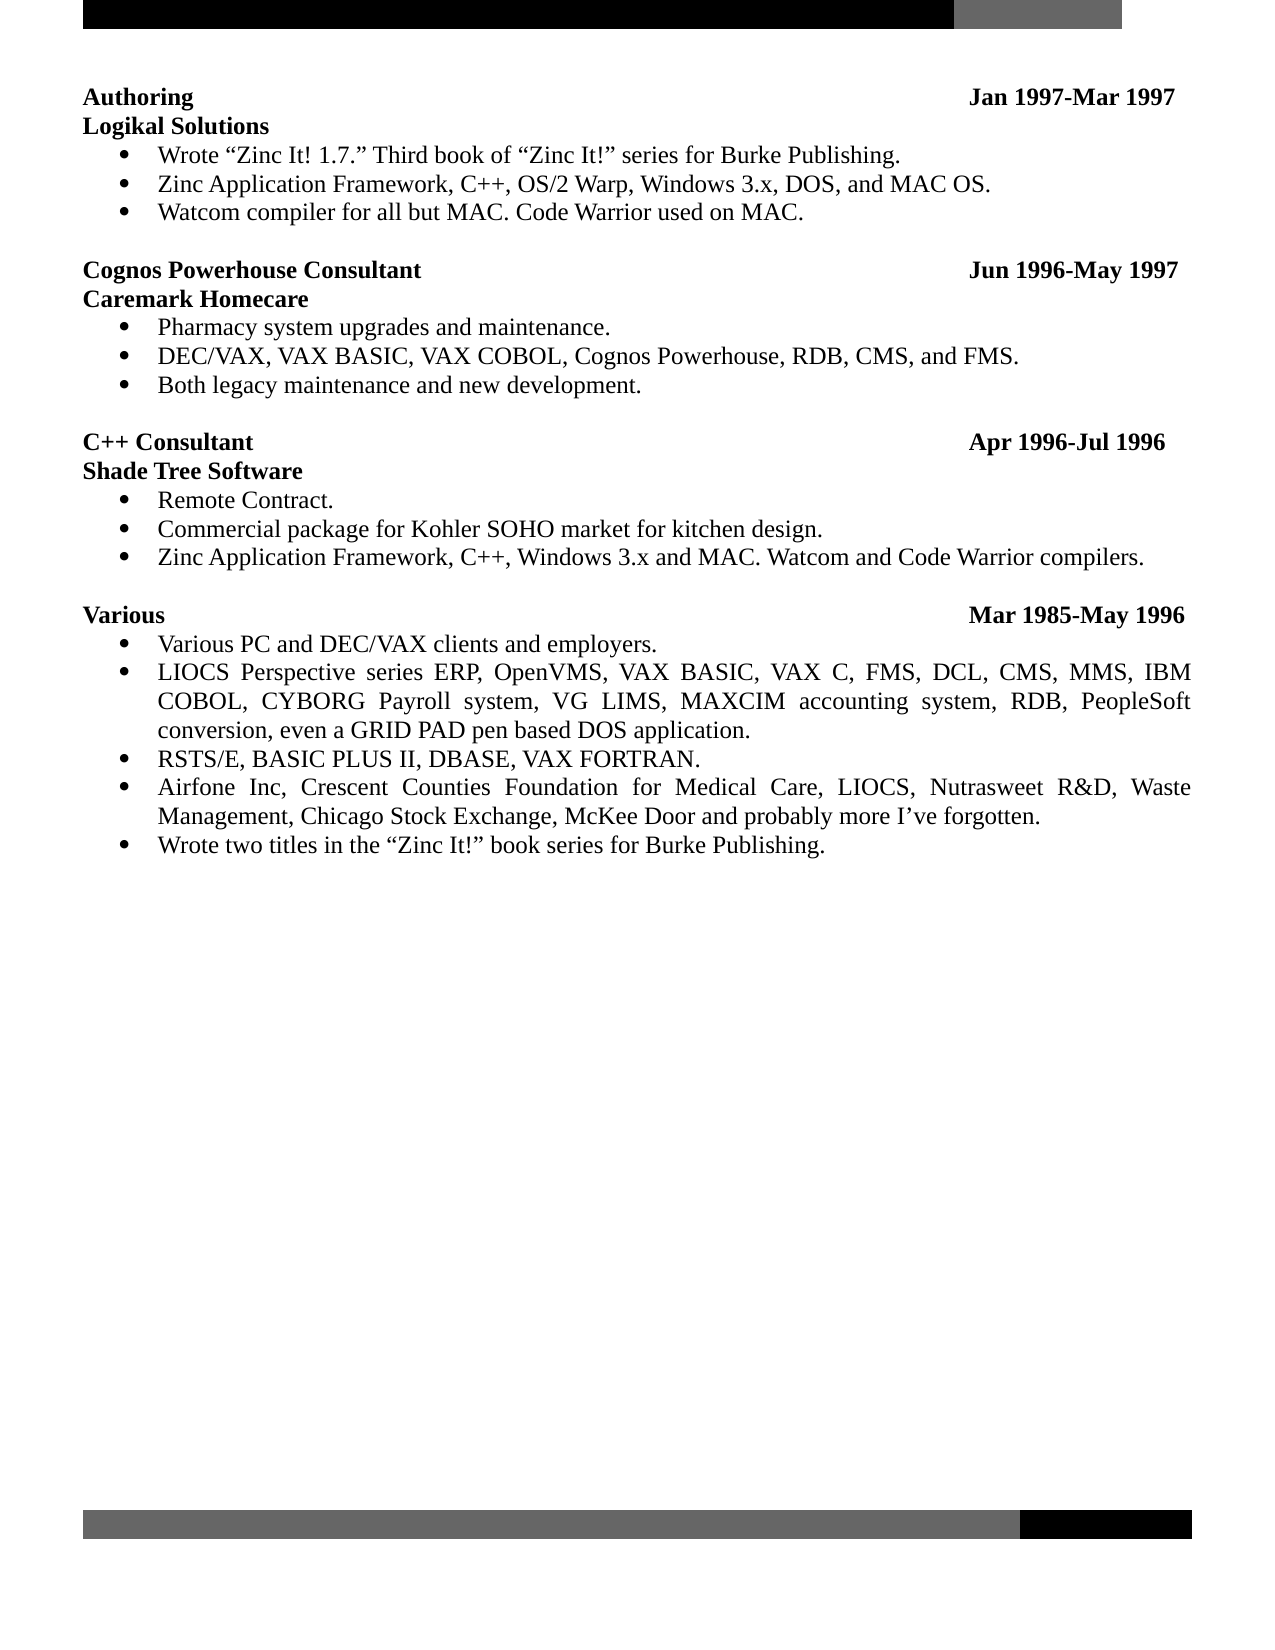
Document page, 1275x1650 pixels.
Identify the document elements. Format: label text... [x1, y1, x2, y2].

list Commercial package for Kohler SOHO market for kitchen design. [120, 514, 1192, 542]
text Cognos Powerhouse Consultant Jun 1996-May 1997 [82, 255, 1192, 284]
text C++ Consultant Apr 1996-Jul 1996 [82, 427, 1192, 456]
text Shade Tree Software [82, 456, 1192, 485]
text Various Mar 1985-May 1996 [82, 600, 1192, 629]
list Zinc Application Framework, C++, Windows 3.x and MAC. Watcom and Code Warrior compilers. [120, 542, 1192, 571]
text Authoring Jan 1997-Mar 1997 [82, 82, 1192, 111]
list Remote Contract. [120, 485, 1192, 514]
text Logikal Solutions [82, 111, 1192, 140]
list Watcom compiler for all but MAC. Code Warrior used on MAC. [120, 197, 1192, 226]
list LIOCS Perspective series ERP, OpenVMS, VAX BASIC, VAX C, FMS, DCL, CMS, MMS, IBM COBOL, CYBORG Payroll system, VG LIMS, MAXCIM accounting system, RDB, PeopleSoft conversion, even a GRID PAD pen based DOS application. [120, 657, 1192, 744]
text Caremark Homecare [82, 284, 1192, 312]
list Wrote “Zinc It! 1.7.” Third book of “Zinc It!” series for Burke Publishing. [120, 140, 1192, 169]
list Both legacy maintenance and new development. [120, 370, 1192, 399]
list Pharmacy system upgrades and maintenance. [120, 312, 1192, 341]
list Wrote two titles in the “Zinc It!” book series for Burke Publishing. [120, 830, 1192, 859]
list Airfone Inc, Crescent Counties Foundation for Medical Care, LIOCS, Nutrasweet R&D, Waste Management, Chicago Stock Exchange, McKee Door and probably more I’ve forgotten. [120, 772, 1192, 830]
list RSTS/E, BASIC PLUS II, DBASE, VAX FORTRAN. [120, 744, 1192, 772]
list Various PC and DEC/VAX clients and employers. [120, 629, 1192, 657]
list Zinc Application Framework, C++, OS/2 Warp, Windows 3.x, DOS, and MAC OS. [120, 169, 1192, 197]
list DEC/VAX, VAX BASIC, VAX COBOL, Cognos Powerhouse, RDB, CMS, and FMS. [120, 341, 1192, 370]
